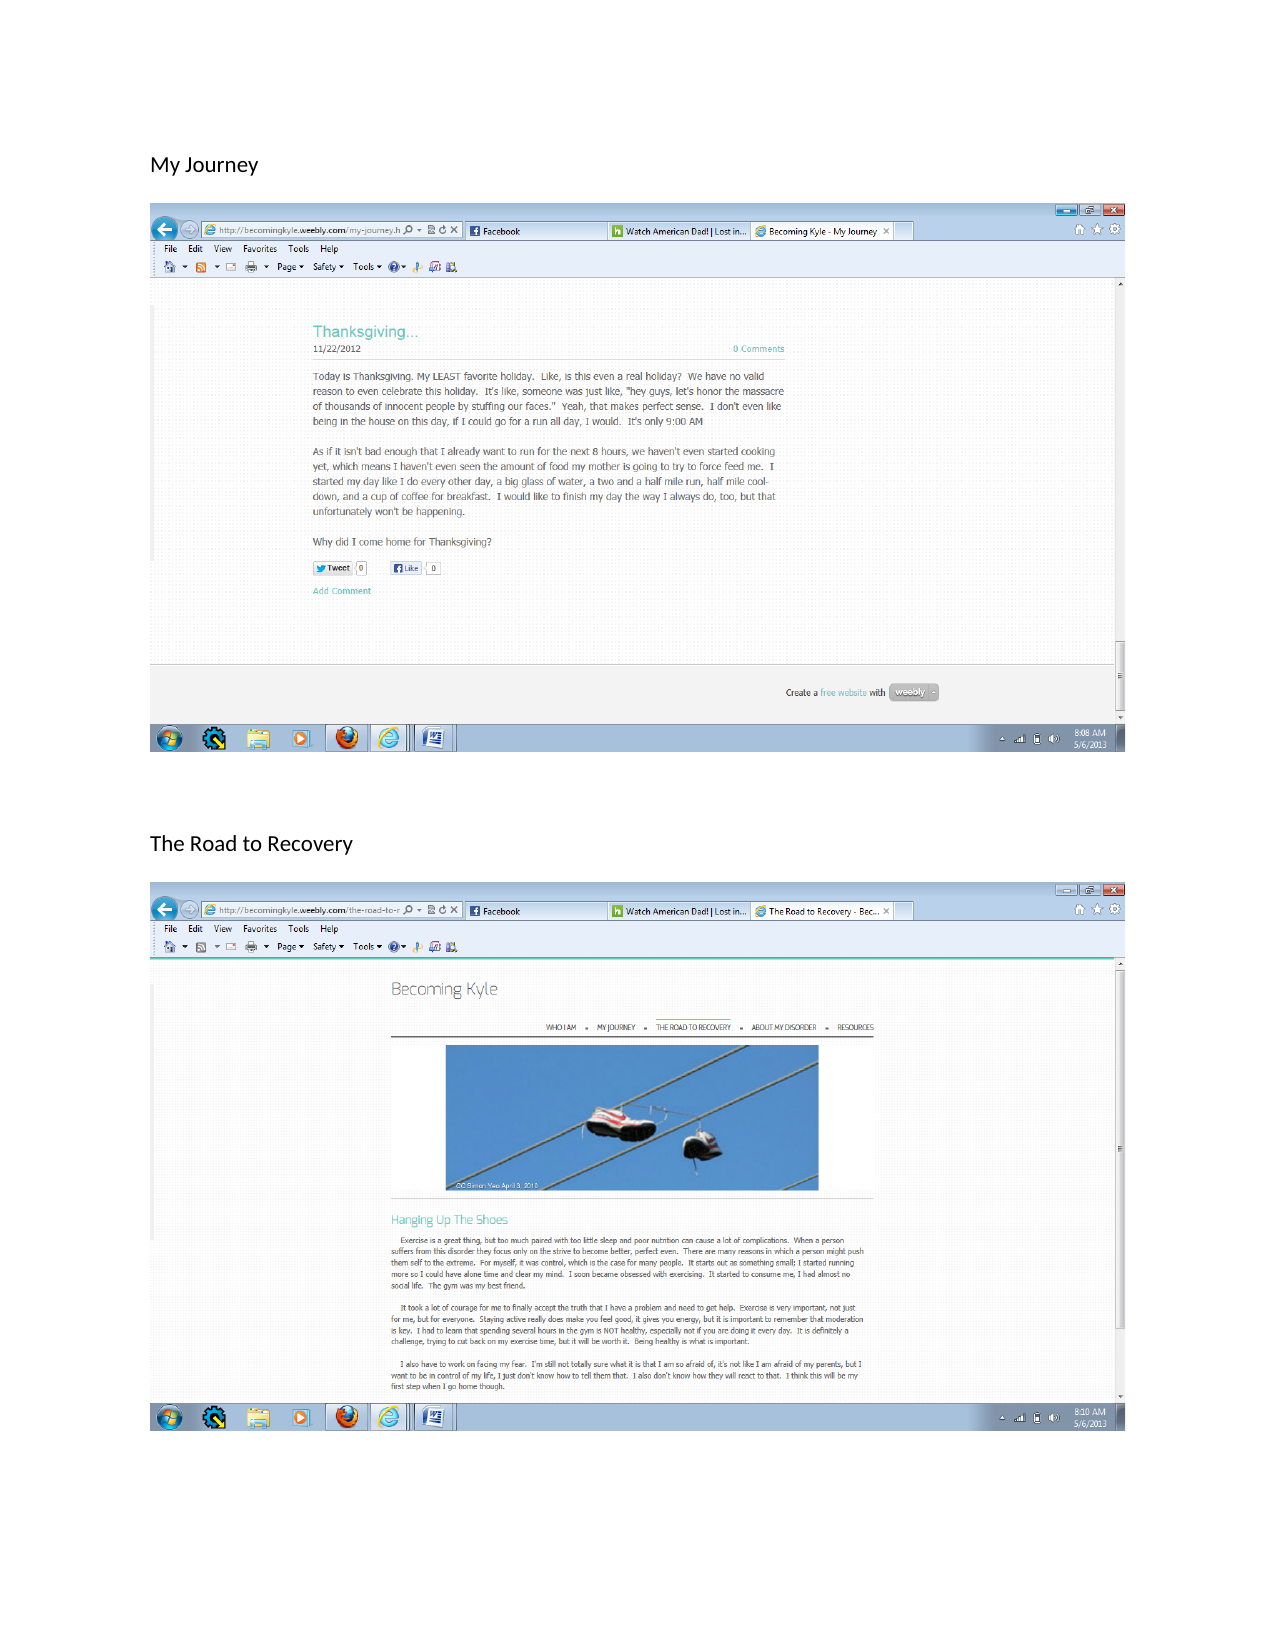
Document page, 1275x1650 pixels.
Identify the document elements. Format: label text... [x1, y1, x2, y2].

picture [150, 203, 1125, 752]
picture [150, 882, 1125, 1431]
text My Journey [150, 150, 1125, 178]
text The Road to Recovery [150, 829, 1125, 857]
